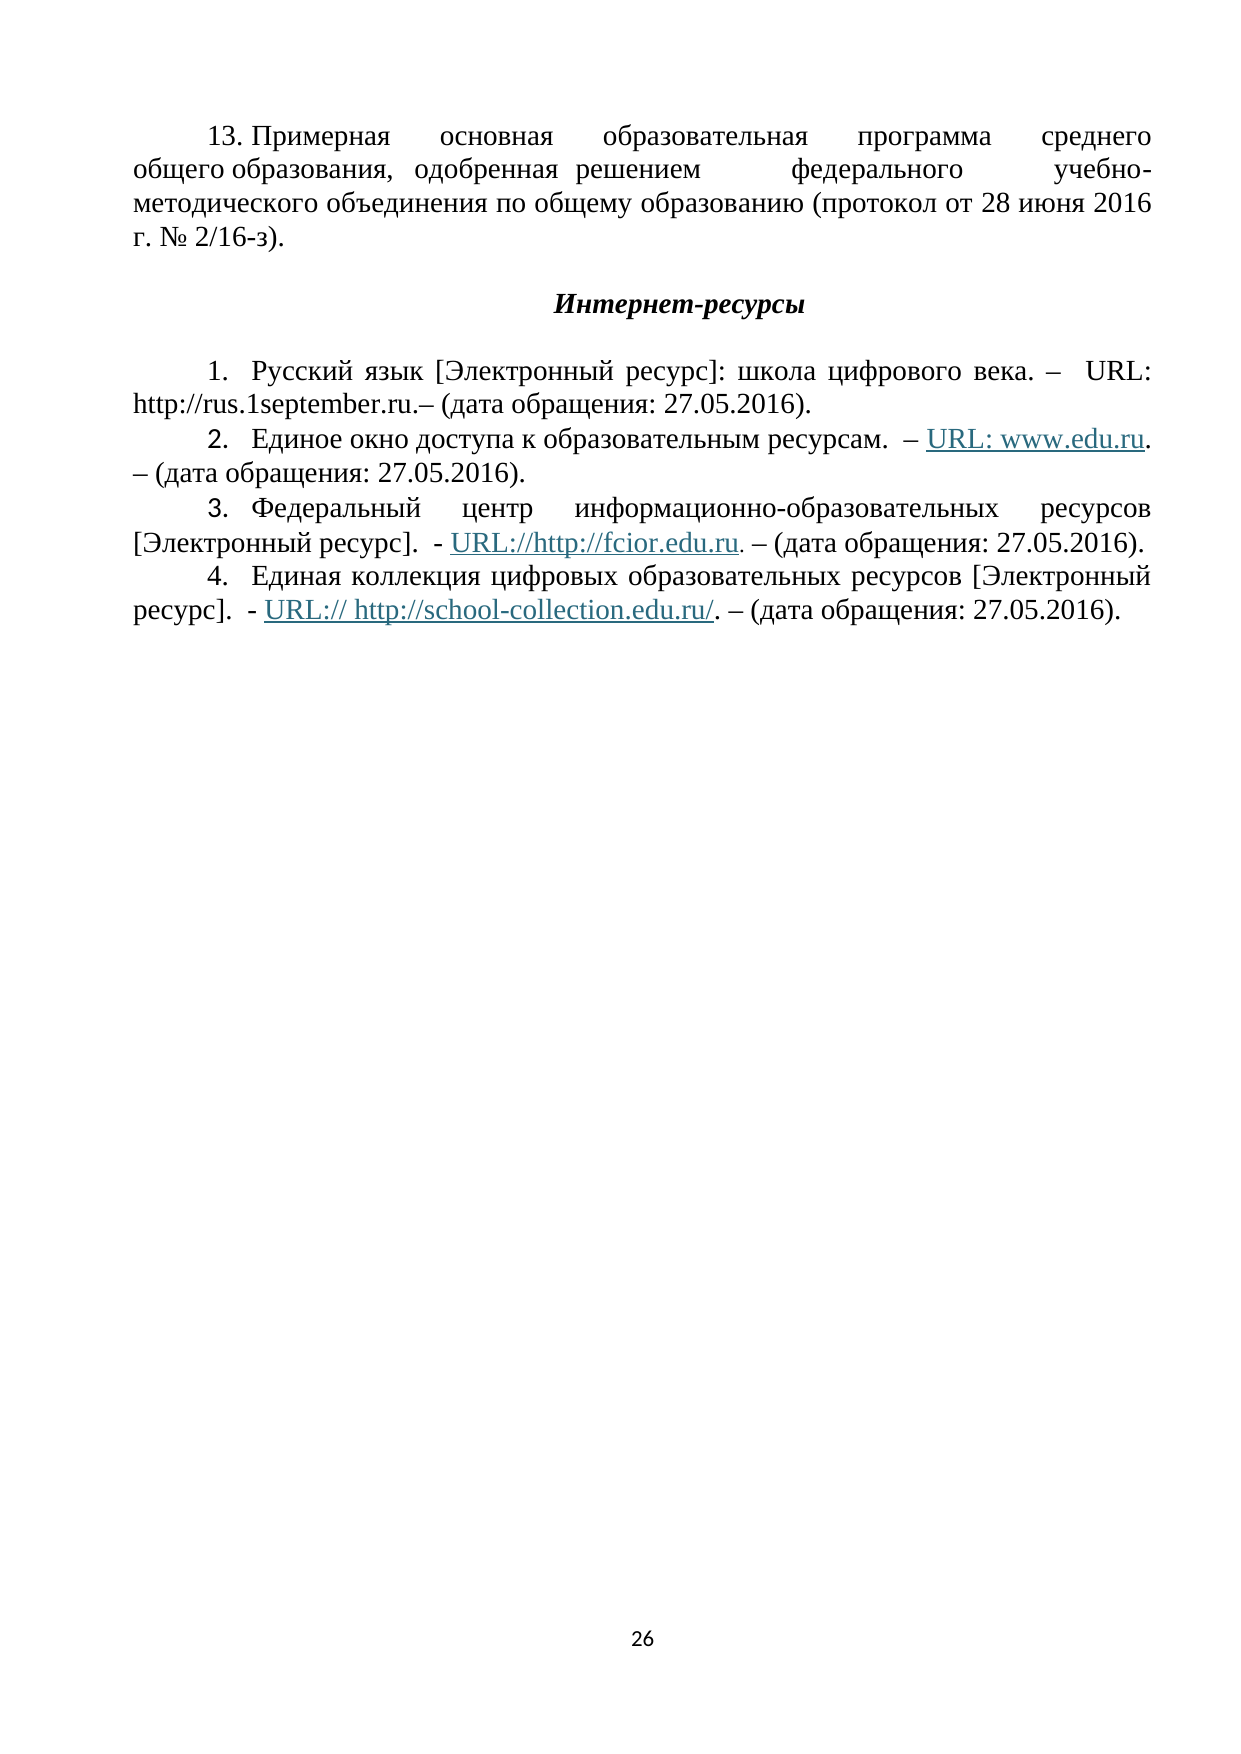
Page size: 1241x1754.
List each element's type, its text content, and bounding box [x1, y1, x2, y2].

list Единая коллекция цифровых образовательных ресурсов [Электронный ресурс]. - URL:// http://school-collection.edu.ru/. – (дата обращения: 27.05.2016). [133, 558, 1152, 625]
list Интернет-ресурсы [133, 286, 1152, 319]
list Русский язык [Электронный ресурс]: школа цифрового века. – URL: http://rus.1september.ru.– (дата обращения: 27.05.2016). [133, 353, 1152, 420]
list Единое окно доступа к образовательным ресурсам. – URL: www.еdu.ru. – (дата обращения: 27.05.2016). [133, 420, 1152, 489]
list Примерная основная образовательная программа среднего общего образования, одобренная решением федерального учебно-методического объединения по общему образованию (протокол от 28 июня 2016 г. № 2/16-з). [133, 118, 1152, 252]
list Федеральный центр информационно-образовательных ресурсов [Электронный ресурс]. - URL://http://fcior.edu.ru. – (дата обращения: 27.05.2016). [133, 489, 1152, 558]
